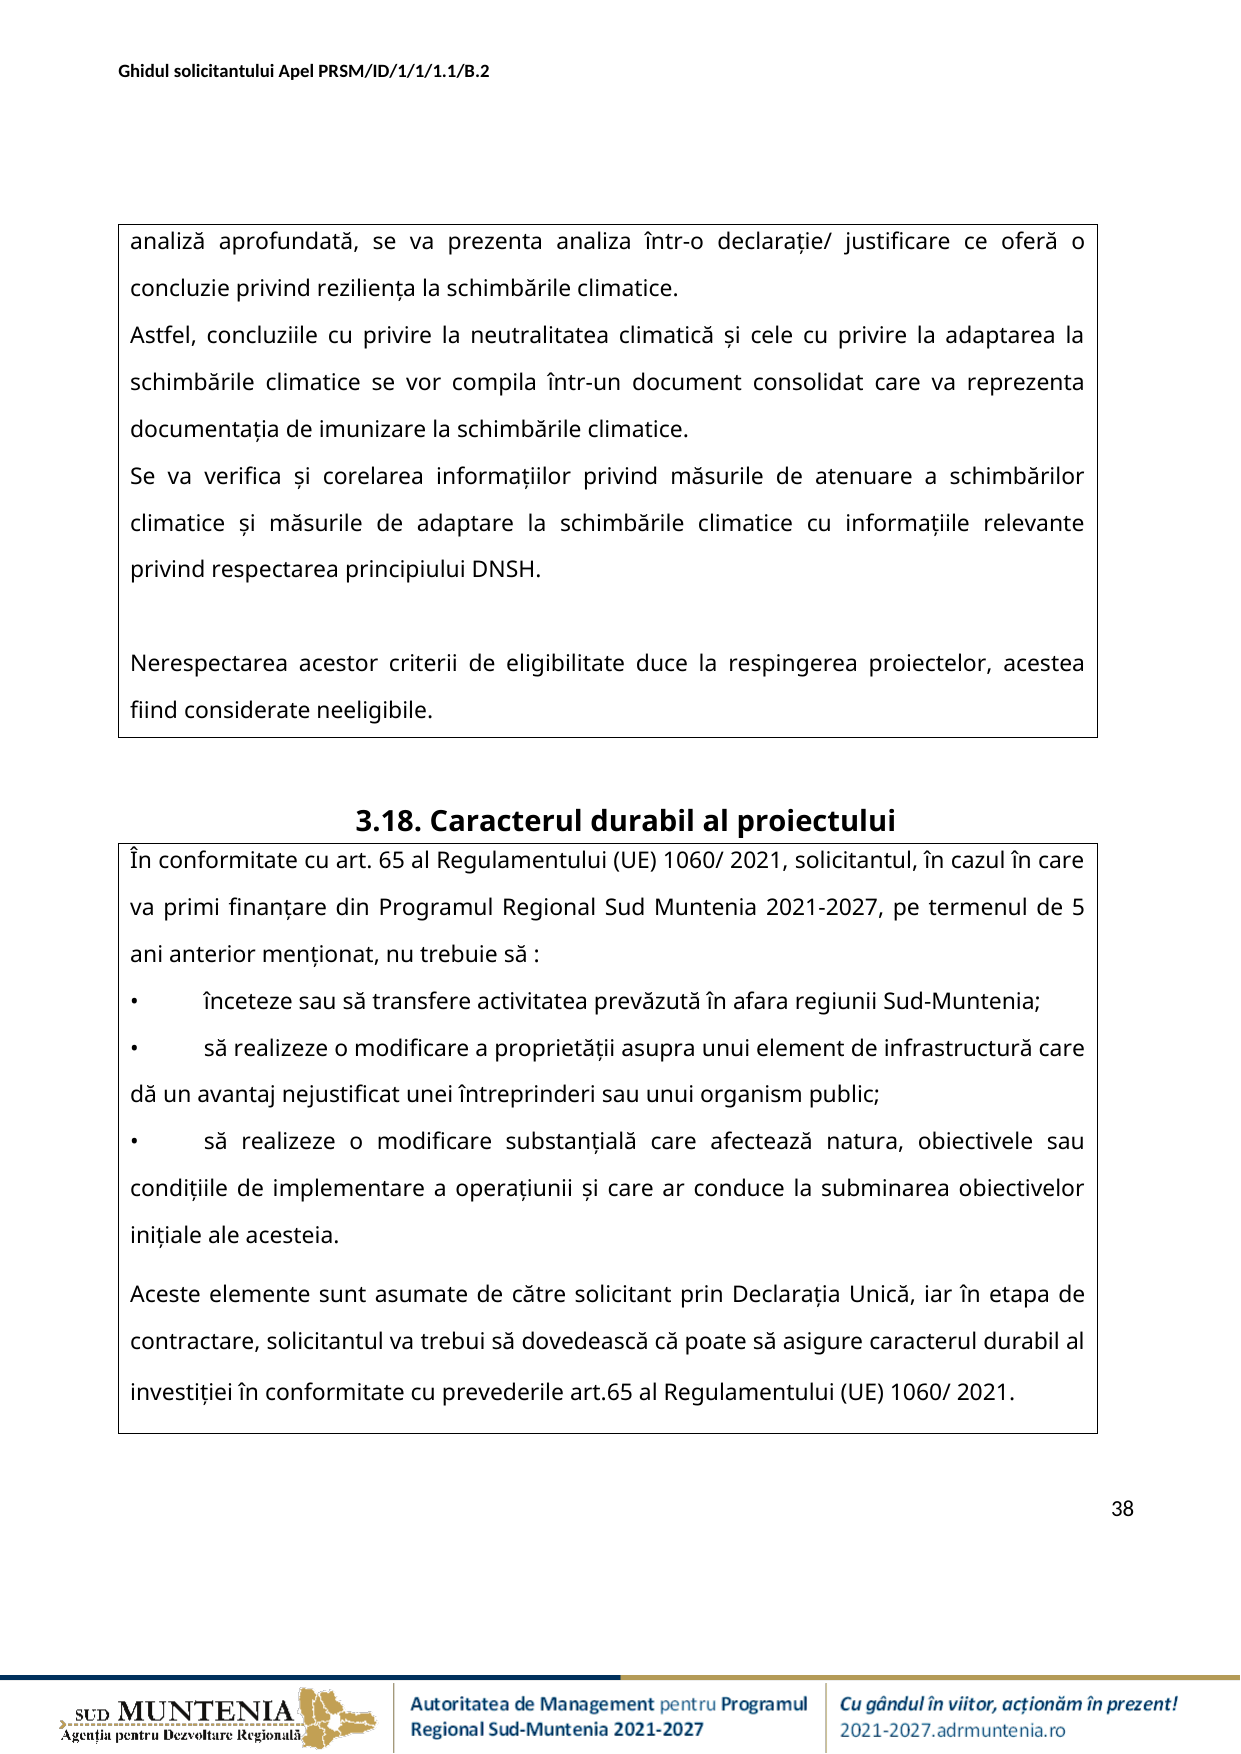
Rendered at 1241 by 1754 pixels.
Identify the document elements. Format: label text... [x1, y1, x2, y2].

picture [0, 1675, 1241, 1754]
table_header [119, 225, 1097, 737]
table_header În conformitate cu art. 65 al Regulamentului (UE) 1060/ 2021, solicitantul, în cazul în care va primi finanțare din Programul Regional Sud Muntenia 2021-2027, pe termenul de 5 ani anterior menționat, nu trebuie să : • înceteze sau să transfere activitatea prevăzută în afara regiunii Sud-Muntenia; • să realizeze o modificare a proprietății asupra unui element de infrastructură care dă un avantaj nejustificat unei întreprinderi sau unui organism public; • să realizeze o modificare substanțială care afectează natura, obiectivele sau condițiile de implementare a operațiunii și care ar conduce la subminarea obiectivelor inițiale ale acesteia. Aceste elemente sunt asumate de către solicitant prin Declarația Unică, iar în etapa de contractare, solicitantul va trebui să dovedească că poate să asigure caracterul durabil al investiţiei în conformitate cu prevederile art.65 al Regulamentului (UE) 1060/ 2021. [119, 844, 1097, 1433]
subtitle 3.18. Caracterul durabil al proiectului [118, 800, 1134, 840]
